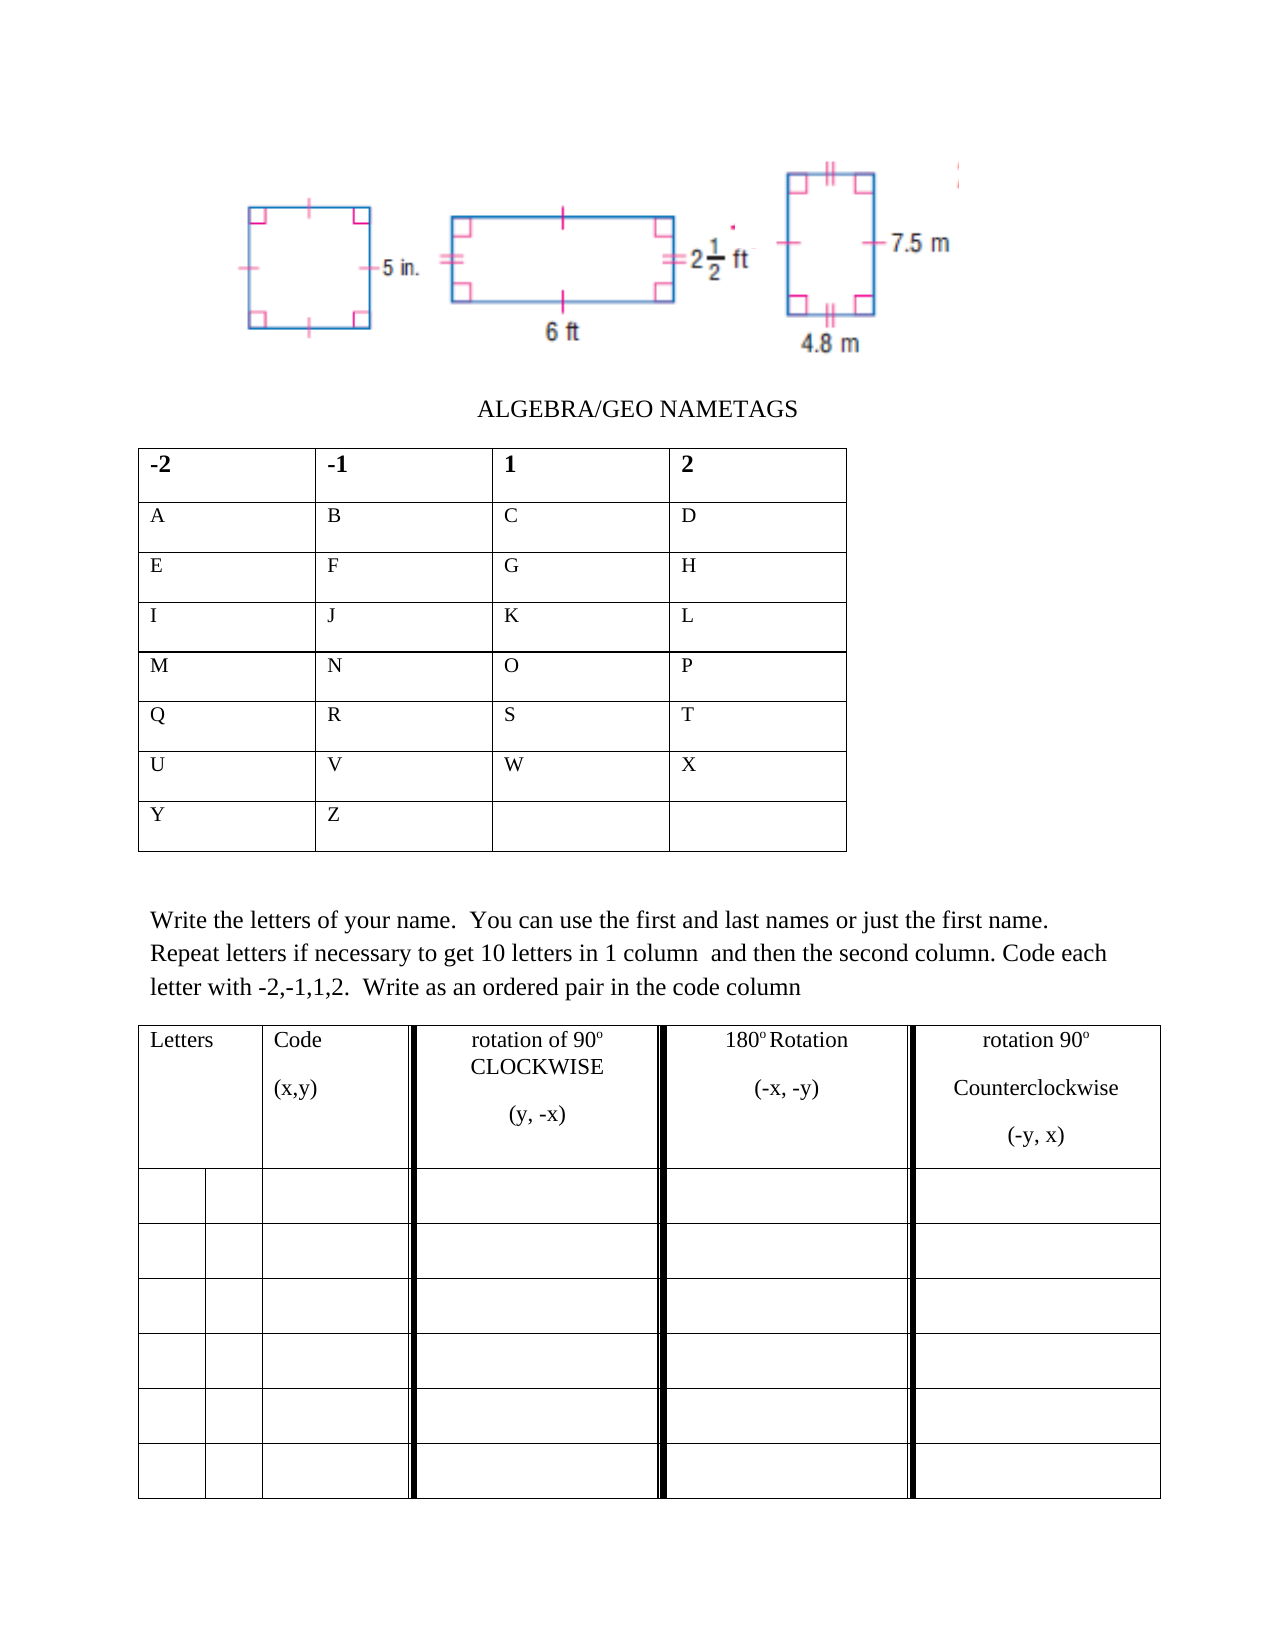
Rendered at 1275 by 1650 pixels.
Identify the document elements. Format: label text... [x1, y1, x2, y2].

table_cell K [493, 603, 669, 651]
table_cell [263, 1444, 408, 1497]
table_cell W [493, 752, 669, 801]
table_cell [417, 1334, 657, 1388]
table_cell J [316, 603, 492, 651]
table_header 2 [670, 449, 846, 502]
table_cell X [670, 752, 846, 801]
table_cell N [316, 653, 492, 701]
table_cell F [316, 553, 492, 602]
table_cell [417, 1224, 657, 1278]
table_cell [667, 1334, 907, 1388]
table_cell [916, 1334, 1160, 1388]
table_cell [206, 1389, 262, 1442]
table_cell I [139, 603, 315, 651]
table_cell [667, 1224, 907, 1278]
table_cell [417, 1279, 657, 1333]
table_cell [916, 1169, 1160, 1223]
table_cell Y [139, 802, 315, 851]
table_header -2 [139, 449, 315, 502]
table_cell D [670, 503, 846, 552]
table_header Code (x,y) [263, 1026, 408, 1168]
table_cell [206, 1169, 262, 1223]
table_cell R [316, 702, 492, 751]
table_header -1 [316, 449, 492, 502]
table_header 180o Rotation (-x, -y) [667, 1026, 907, 1168]
table_cell A [139, 503, 315, 552]
table_cell P [670, 653, 846, 701]
table_cell V [316, 752, 492, 801]
table_cell B [316, 503, 492, 552]
table_cell [263, 1279, 408, 1333]
table_header 1 [493, 449, 669, 502]
table_header rotation 90o Counterclockwise (-y, x) [916, 1026, 1160, 1168]
table_cell [206, 1334, 262, 1388]
table_cell [263, 1169, 408, 1223]
table_cell [139, 1444, 205, 1497]
table_cell E [139, 553, 315, 602]
table_cell L [670, 603, 846, 651]
table_header Letters [139, 1026, 262, 1168]
table_cell T [670, 702, 846, 751]
table_cell U [139, 752, 315, 801]
table_cell [206, 1224, 262, 1278]
table_cell M [139, 653, 315, 701]
text Write the letters of your name. You can use the first and last names or just the first name. Repeat letters if necessary to get 10 letters in 1 column and then the second column. Code each letter with -2,-1,1,2. Write as an ordered pair in the code column [150, 906, 1125, 1000]
table_cell [206, 1279, 262, 1333]
table_cell [916, 1389, 1160, 1442]
table_cell [667, 1169, 907, 1223]
table_cell Z [316, 802, 492, 851]
table_cell C [493, 503, 669, 552]
text ALGEBRA/GEO NAMETAGS [150, 394, 1125, 422]
table_header rotation of 90o CLOCKWISE (y, -x) [417, 1026, 657, 1168]
table_cell G [493, 553, 669, 602]
table_cell [139, 1389, 205, 1442]
table_cell H [670, 553, 846, 602]
table_cell [670, 802, 846, 851]
table_cell [417, 1169, 657, 1223]
table_cell [139, 1169, 205, 1223]
table_cell S [493, 702, 669, 751]
table_cell [667, 1279, 907, 1333]
table_cell [667, 1389, 907, 1442]
table_cell O [493, 653, 669, 701]
table_cell [916, 1279, 1160, 1333]
table_cell [417, 1444, 657, 1497]
table_cell [263, 1224, 408, 1278]
table_cell [139, 1334, 205, 1388]
table_cell [206, 1444, 262, 1497]
table_cell [916, 1444, 1160, 1497]
table_cell [263, 1389, 408, 1442]
table_cell [417, 1389, 657, 1442]
table_cell [493, 802, 669, 851]
table_cell [263, 1334, 408, 1388]
table_cell [139, 1224, 205, 1278]
table_cell [667, 1444, 907, 1497]
table_cell [916, 1224, 1160, 1278]
picture [225, 150, 959, 369]
table_cell Q [139, 702, 315, 751]
table_cell [139, 1279, 205, 1333]
